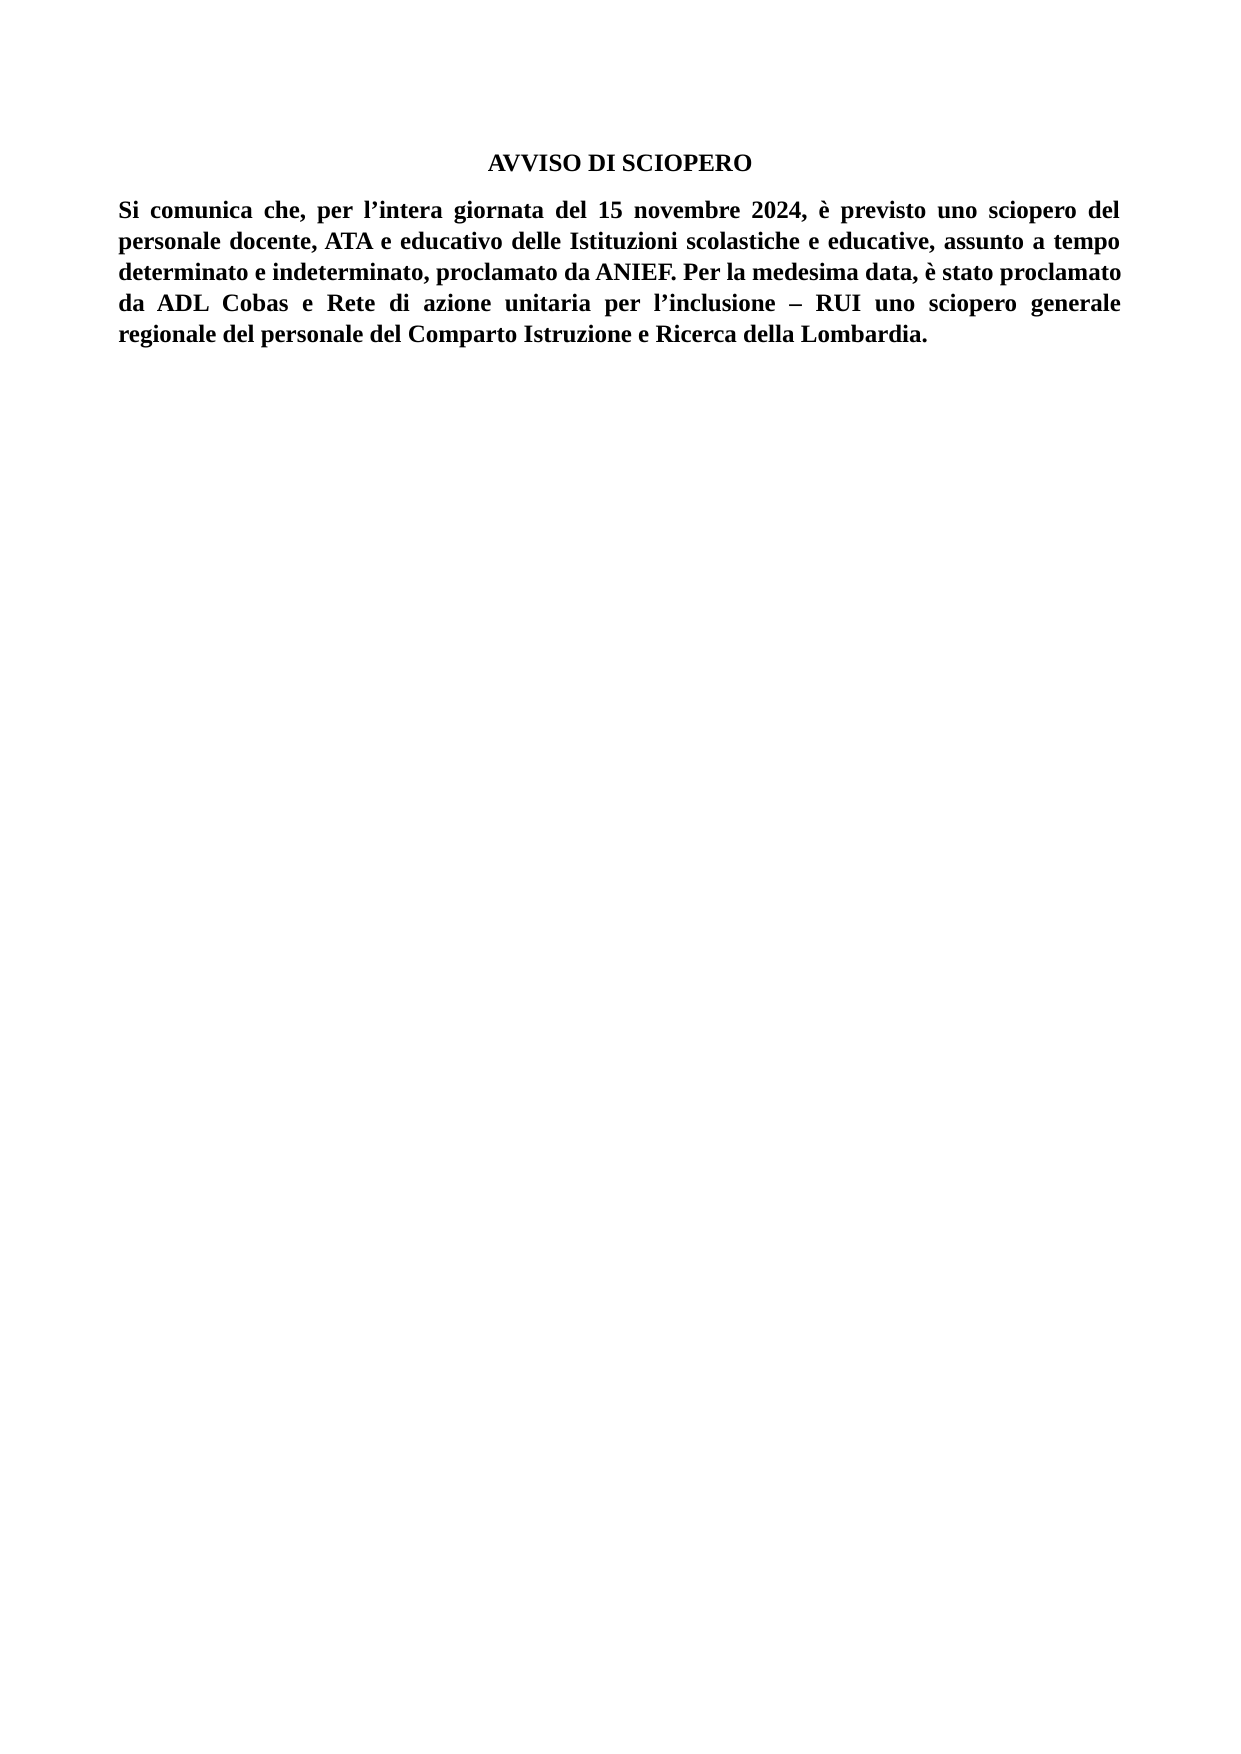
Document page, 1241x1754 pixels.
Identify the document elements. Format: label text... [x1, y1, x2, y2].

text Si comunica che, per l’intera giornata del 15 novembre 2024, è previsto uno sciopero del personale docente, ATA e educativo delle Istituzioni scolastiche e educative, assunto a tempo determinato e indeterminato, proclamato da ANIEF. Per la medesima data, è stato proclamato da ADL Cobas e Rete di azione unitaria per l’inclusione – RUI uno sciopero generale regionale del personale del Comparto Istruzione e Ricerca della Lombardia. [118, 195, 1122, 348]
text AVVISO DI SCIOPERO [118, 148, 1122, 176]
